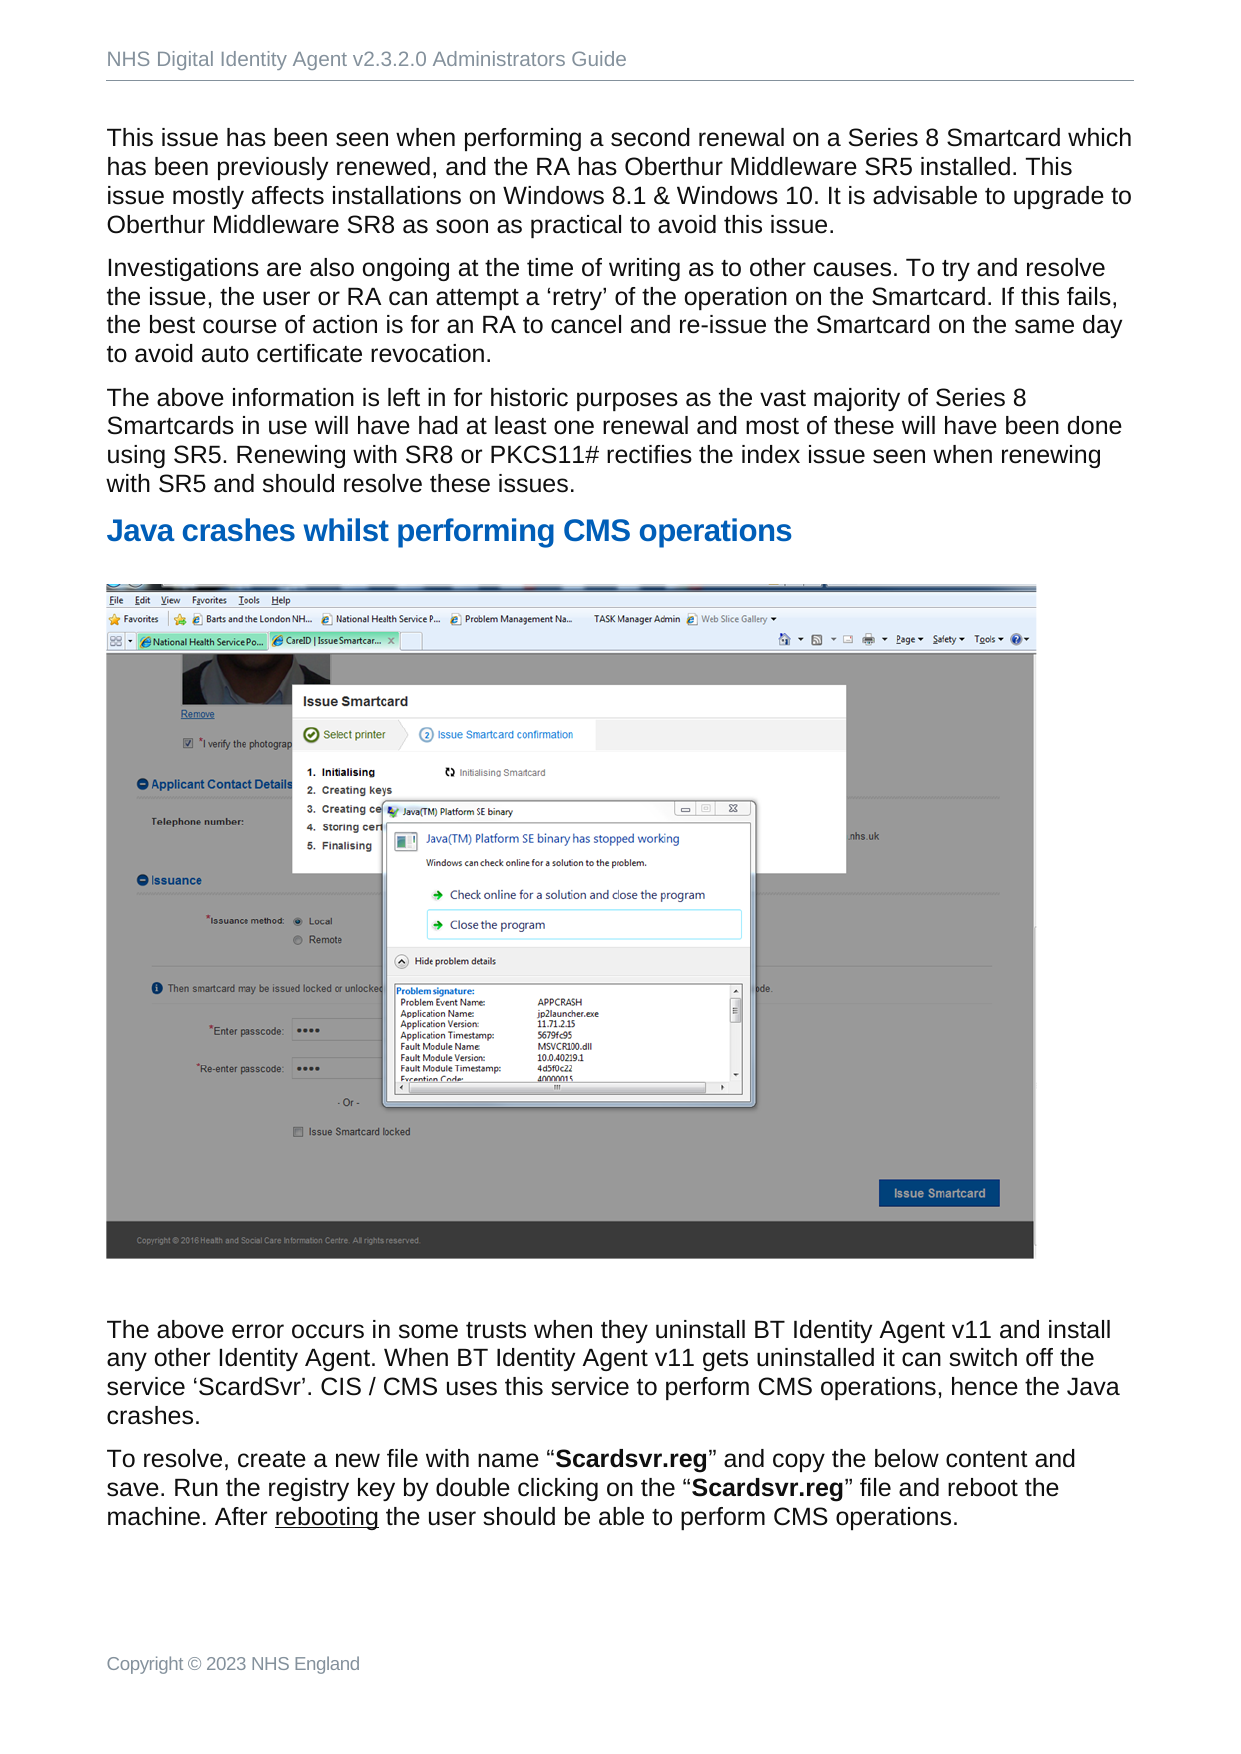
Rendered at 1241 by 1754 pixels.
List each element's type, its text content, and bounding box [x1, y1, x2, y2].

text To resolve, create a new file with name “Scardsvr.reg” and copy the below content and save. Run the registry key by double clicking on the “Scardsvr.reg” file and reboot the machine. After rebooting the user should be able to perform CMS operations. [106, 1444, 1134, 1531]
text The above information is left in for historic purposes as the vast majority of Series 8 Smartcards in use will have had at least one renewal and most of these will have been done using SR5. Renewing with SR8 or PKCS11# rectifies the index issue seen when renewing with SR5 and should resolve these issues. [106, 383, 1134, 498]
picture [106, 584, 1037, 1259]
text This issue has been seen when performing a second renewal on a Series 8 Smartcard which has been previously renewed, and the RA has Oberthur Middleware SR5 installed. This issue mostly affects installations on Windows 8.1 & Windows 10. It is advisable to upgrade to Oberthur Middleware SR8 as soon as practical to avoid this issue. [106, 123, 1134, 238]
text The above error occurs in some trusts when they uninstall BT Identity Agent v11 and install any other Identity Agent. When BT Identity Agent v11 gets uninstalled it can switch off the service ‘ScardSvr’. CIS / CMS uses this service to perform CMS operations, hence the Java crashes. [106, 1315, 1134, 1430]
text Investigations are also ongoing at the time of writing as to other causes. To try and resolve the issue, the user or RA can attempt a ‘retry’ of the operation on the Smartcard. If this fails, the best course of action is for an RA to cancel and re-issue the Smartcard on the same day to avoid auto certificate revocation. [106, 253, 1134, 368]
